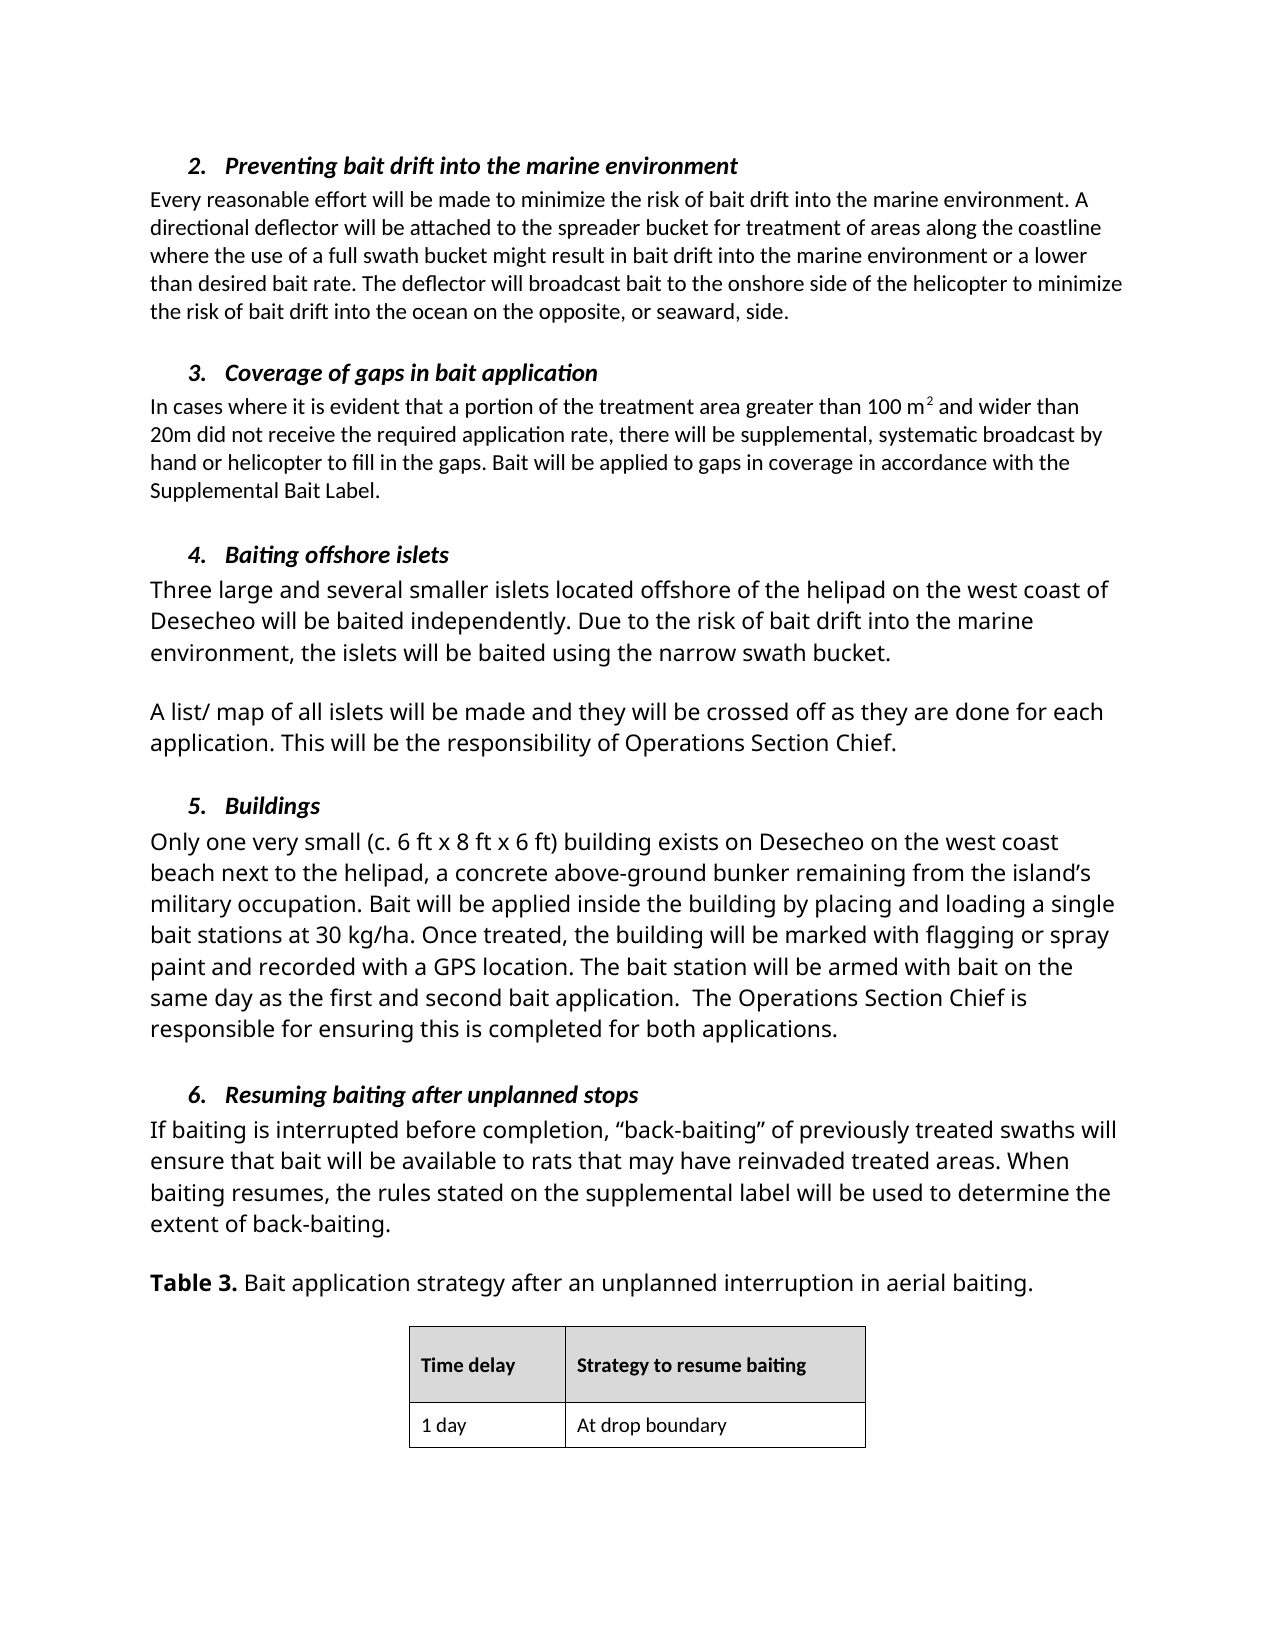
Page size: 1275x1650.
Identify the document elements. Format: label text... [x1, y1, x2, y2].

table_cell At drop boundary [566, 1403, 865, 1447]
table_header Strategy to resume baiting [566, 1327, 865, 1402]
text Table 3. Bait application strategy after an unplanned interruption in aerial baiting. [150, 1267, 1125, 1298]
subtitle Coverage of gaps in bait application [187, 357, 1125, 388]
text If baiting is interrupted before completion, “back-baiting” of previously treated swaths will ensure that bait will be available to rats that may have reinvaded treated areas. When baiting resumes, the rules stated on the supplemental label will be used to determine the extent of back-baiting. [150, 1114, 1125, 1239]
subtitle Preventing bait drift into the marine environment [187, 150, 1125, 181]
text A list/ map of all islets will be made and they will be crossed off as they are done for each application. This will be the responsibility of Operations Section Chief. [150, 696, 1125, 758]
subtitle Resuming baiting after unplanned stops [187, 1079, 1125, 1109]
subtitle Buildings [187, 791, 1125, 821]
table_cell 1 day [410, 1403, 565, 1447]
text In cases where it is evident that a portion of the treatment area greater than 100 m2 and wider than 20m did not receive the required application rate, there will be supplemental, systematic broadcast by hand or helicopter to fill in the gaps. Bait will be applied to gaps in coverage in accordance with the Supplemental Bait Label. [150, 392, 1125, 504]
text Three large and several smaller islets located offshore of the helipad on the west coast of Desecheo will be baited independently. Due to the risk of bait drift into the marine environment, the islets will be baited using the narrow swath bucket. [150, 574, 1125, 668]
text Every reasonable effort will be made to minimize the risk of bait drift into the marine environment. A directional deflector will be attached to the spreader bucket for treatment of areas along the coastline where the use of a full swath bucket might result in bait drift into the marine environment or a lower than desired bait rate. The deflector will broadcast bait to the onshore side of the helicopter to minimize the risk of bait drift into the ocean on the opposite, or seaward, side. [150, 185, 1125, 325]
text Only one very small (c. 6 ft x 8 ft x 6 ft) building exists on Desecheo on the west coast beach next to the helipad, a concrete above-ground bunker remaining from the island’s military occupation. Bait will be applied inside the building by placing and loading a single bait stations at 30 kg/ha. Once treated, the building will be marked with flagging or spray paint and recorded with a GPS location. The bait station will be armed with bait on the same day as the first and second bait application. The Operations Section Chief is responsible for ensuring this is completed for both applications. [150, 826, 1125, 1044]
subtitle Baiting offshore islets [187, 539, 1125, 569]
table_header Time delay [410, 1327, 565, 1402]
